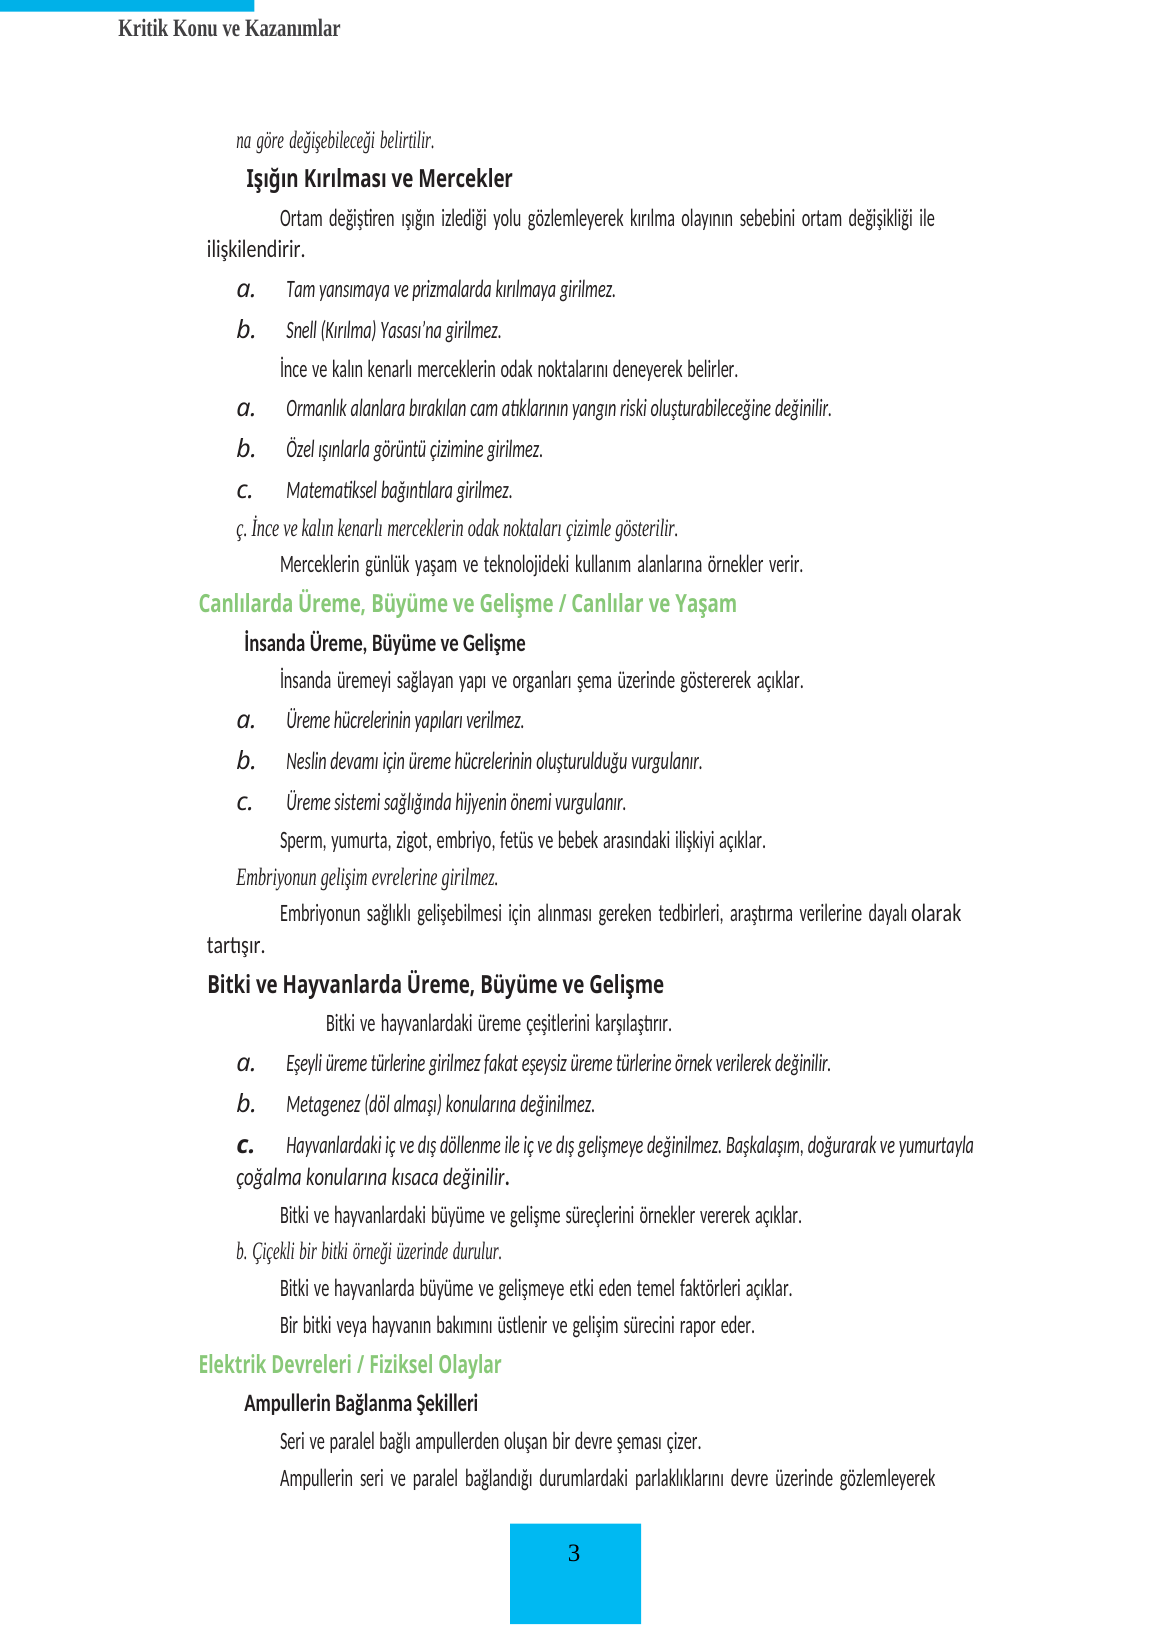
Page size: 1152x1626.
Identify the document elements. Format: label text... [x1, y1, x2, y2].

list İnce ve kalın kenarlı merceklerin odak noktalarını deneyerek belirler. [207, 353, 1112, 383]
list Snell (Kırılma) Yasası’na girilmez. [236, 312, 1112, 346]
list Bitki ve hayvanlardaki büyüme ve gelişme süreçlerini örnekler vererek açıklar. [207, 1199, 1112, 1229]
list Elektrik Devreleri / Fiziksel Olaylar [193, 1347, 1112, 1381]
list Bitki ve hayvanlarda büyüme ve gelişmeye etki eden temel faktörleri açıklar. [207, 1272, 1112, 1302]
list Ormanlık alanlara bırakılan cam atıklarının yangın riski oluşturabileceğine değinilir. [236, 390, 1112, 424]
list Matematiksel bağıntılara girilmez. [236, 472, 1112, 506]
text b. Çiçekli bir bitki örneği üzerinde durulur. [236, 1236, 1112, 1265]
list Bitki ve Hayvanlarda Üreme, Büyüme ve Gelişme [64, 966, 664, 1000]
text na göre değişebileceği belirtilir. [236, 125, 1112, 154]
list Özel ışınlarla görüntü çizimine girilmez. [236, 431, 1112, 465]
list Metagenez (döl almaşı) konularına değinilmez. [236, 1086, 1112, 1119]
list İnsanda üremeyi sağlayan yapı ve organları şema üzerinde göstererek açıklar. [207, 664, 1112, 695]
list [207, 1462, 1011, 1493]
list Seri ve paralel bağlı ampullerden oluşan bir devre şeması çizer. [207, 1425, 1112, 1455]
list Canlılarda Üreme, Büyüme ve Gelişme / Canlılar ve Yaşam [193, 586, 1112, 620]
list Bitki ve hayvanlardaki üreme çeşitlerini karşılaştırır. [64, 1007, 672, 1038]
text Embriyonun gelişim evrelerine girilmez. [236, 862, 1112, 891]
list Üreme hücrelerinin yapıları verilmez. [236, 702, 1112, 736]
list Neslin devamı için üreme hücrelerinin oluşturulduğu vurgulanır. [236, 742, 1112, 777]
list Embriyonun sağlıklı gelişebilmesi için alınması gereken tedbirleri, araştırma verilerine dayalı olarak tartışır. [207, 897, 983, 959]
list Hayvanlardaki iç ve dış döllenme ile iç ve dış gelişmeye değinilmez. Başkalaşım, doğurarak ve yumurtayla çoğalma konularına kısaca değinilir. [236, 1126, 1029, 1192]
list Ampullerin Bağlanma Şekilleri [177, 1387, 1112, 1418]
list Üreme sistemi sağlığında hijyenin önemi vurgulanır. [236, 783, 1112, 817]
list Işığın Kırılması ve Mercekler [177, 161, 1112, 195]
list Bir bitki veya hayvanın bakımını üstlenir ve gelişim sürecini rapor eder. [207, 1309, 1112, 1340]
list Eşeyli üreme türlerine girilmez fakat eşeysiz üreme türlerine örnek verilerek değinilir. [236, 1044, 1112, 1079]
list Sperm, yumurta, zigot, embriyo, fetüs ve bebek arasındaki ilişkiyi açıklar. [207, 824, 1112, 855]
list Tam yansımaya ve prizmalarda kırılmaya girilmez. [236, 271, 1112, 305]
list Merceklerin günlük yaşam ve teknolojideki kullanım alanlarına örnekler verir. [207, 548, 1112, 579]
list Ortam değiştiren ışığın izlediği yolu gözlemleyerek kırılma olayının sebebini ortam değişikliği ile ilişkilendirir. [207, 202, 1013, 264]
list İnsanda Üreme, Büyüme ve Gelişme [177, 627, 1112, 657]
text ç. İnce ve kalın kenarlı merceklerin odak noktaları çizimle gösterilir. [236, 513, 1112, 542]
